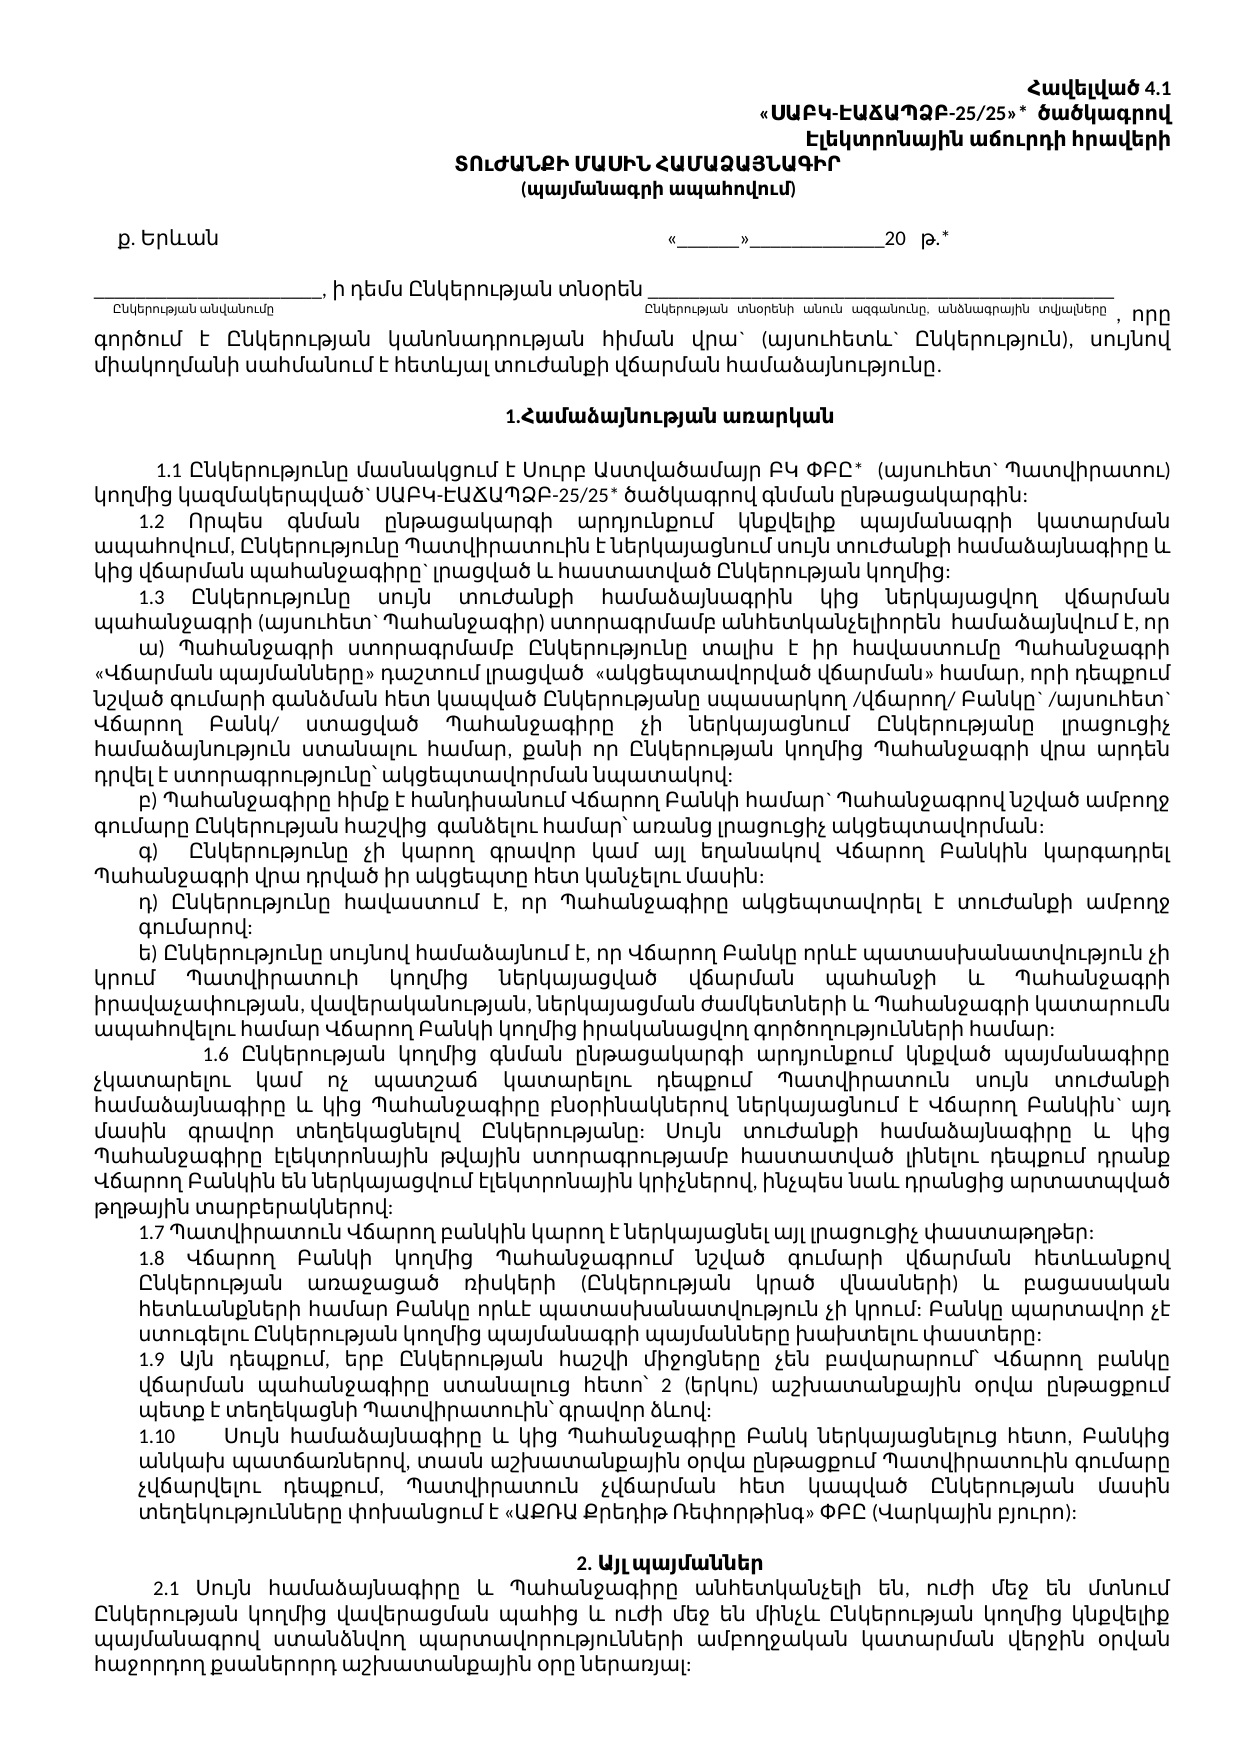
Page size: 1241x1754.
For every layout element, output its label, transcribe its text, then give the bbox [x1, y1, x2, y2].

text ա) Պահանջագրի ստորագրմամբ Ընկերությունը տալիս է իր հավաստումը Պահանջագրի «Վճարման պայմանները» դաշտում լրացված «ակցեպտավորված վճարման» համար, որի դեպքում նշված գումարի գանձման հետ կապված Ընկերությանը սպասարկող /վճարող/ Բանկը` /այսուհետ` Վճարող Բանկ/ ստացված Պահանջագիրը չի ներկայացնում Ընկերությանը լրացուցիչ համաձայնություն ստանալու համար, քանի որ Ընկերության կողմից Պահանջագրի վրա արդեն դրվել է ստորագրությունը՝ ակցեպտավորման նպատակով: [94, 635, 1171, 787]
text (պայմանագրի ապահովում) [94, 177, 1171, 199]
text բ) Պահանջագիրը հիմք է հանդիսանում Վճարող Բանկի համար` Պահանջագրով նշված ամբողջ գումարը Ընկերության հաշվից գանձելու համար՝ առանց լրացուցիչ ակցեպտավորման: [94, 787, 1171, 838]
text ք. Երևան «______»_____________20 թ.* [94, 225, 1171, 250]
text 1.6 Ընկերության կողմից գնման ընթացակարգի արդյունքում կնքված պայմանագիրը չկատարելու կամ ոչ պատշաճ կատարելու դեպքում Պատվիրատուն սույն տուժանքի համաձայնագիրը և կից Պահանջագիրը բնօրինակներով ներկայացնում է Վճարող Բանկին` այդ մասին գրավոր տեղեկացնելով Ընկերությանը: Սույն տուժանքի համաձայնագիրը և կից Պահանջագիրը էլեկտրոնային թվային ստորագրությամբ հաստատված լինելու դեպքում դրանք Վճարող Բանկին են ներկայացվում էլեկտրոնային կրիչներով, ինչպես նաև դրանցից արտատպված թղթային տարբերակներով: [94, 1042, 1171, 1219]
text ՏՈւԺԱՆՔԻ ՄԱՍԻՆ ՀԱՄԱՁԱՅՆԱԳԻՐ [94, 151, 1171, 177]
text 1.9 Այն դեպքում, երբ Ընկերության հաշվի միջոցները չեն բավարարում՝ Վճարող բանկը վճարման պահանջագիրը ստանալուց հետո՝ 2 (երկու) աշխատանքային օրվա ընթացքում պետք է տեղեկացնի Պատվիրատուին՝ գրավոր ձևով: [138, 1347, 1171, 1423]
text 1.8 Վճարող Բանկի կողմից Պահանջագրում նշված գումարի վճարման հետևանքով Ընկերության առաջացած ռիսկերի (Ընկերության կրած վնասների) և բացասական հետևանքների համար Բանկը որևէ պատասխանատվություն չի կրում: Բանկը պարտավոր չէ ստուգելու Ընկերության կողմից պայմանագրի պայմանները խախտելու փաստերը: [138, 1245, 1171, 1347]
text «ՍԱԲԿ-ԷԱՃԱՊՁԲ-25/25»* ծածկագրով [94, 100, 1171, 126]
text ______________________, ի դեմս Ընկերության տնօրեն _____________________________________________ [94, 276, 1171, 301]
text Էլեկտրոնային աճուրդի հրավերի [94, 126, 1171, 151]
text 1.3 Ընկերությունը սույն տուժանքի համաձայնագրին կից ներկայացվող վճարման պահանջագրի (այսուհետ` Պահանջագիր) ստորագրմամբ անհետկանչելիորեն համաձայնվում է, որ [94, 584, 1171, 635]
text Ընկերության անվանումը Ընկերության տնօրենի անուն ազգանունը, անձնագրային տվյալները , որը գործում է Ընկերության կանոնադրության հիման վրա` (այսուհետև` Ընկերություն), սույնով միակողմանի սահմանում է հետևյալ տուժանքի վճարման համաձայնությունը. [94, 301, 1171, 377]
text Հավելված 4.1 [94, 75, 1171, 100]
text ե) Ընկերությունը սույնով համաձայնում է, որ Վճարող Բանկը որևէ պատասխանատվություն չի կրում Պատվիրատուի կողմից ներկայացված վճարման պահանջի և Պահանջագրի իրավաչափության, վավերականության, ներկայացման ժամկետների և Պահանջագրի կատարումն ապահովելու համար Վճարող Բանկի կողմից իրականացվող գործողությունների համար: [94, 940, 1171, 1042]
text 2. Այլ պայմաններ [169, 1550, 1171, 1575]
text գ) Ընկերությունը չի կարող գրավոր կամ այլ եղանակով Վճարող Բանկին կարգադրել Պահանջագրի վրա դրված իր ակցեպտը հետ կանչելու մասին: [94, 838, 1171, 889]
text դ) Ընկերությունը հավաստում է, որ Պահանջագիրը ակցեպտավորել է տուժանքի ամբողջ գումարով: [138, 889, 1171, 940]
text 1.Համաձայնության առարկան [169, 403, 1171, 428]
text 2.1 Սույն համաձայնագիրը և Պահանջագիրը անհետկանչելի են, ուժի մեջ են մտնում Ընկերության կողմից վավերացման պահից և ուժի մեջ են մինչև Ընկերության կողմից կնքվելիք պայմանագրով ստանձնվող պարտավորությունների ամբողջական կատարման վերջին օրվան հաջորդող քսաներորդ աշխատանքային օրը ներառյալ: [94, 1575, 1171, 1677]
text 1.7 Պատվիրատուն Վճարող բանկին կարող է ներկայացնել այլ լրացուցիչ փաստաթղթեր: [138, 1219, 1171, 1245]
text 1.1 Ընկերությունը մասնակցում է Սուրբ Աստվածամայր ԲԿ ՓԲԸ* (այսուհետ` Պատվիրատու) կողմից կազմակերպված` ՍԱԲԿ-ԷԱՃԱՊՁԲ-25/25* ծածկագրով գնման ընթացակարգին: [94, 457, 1171, 508]
text 1.10 Սույն համաձայնագիրը և կից Պահանջագիրը Բանկ ներկայացնելուց հետո, Բանկից անկախ պատճառներով, տասն աշխատանքային օրվա ընթացքում Պատվիրատուին գումարը չվճարվելու դեպքում, Պատվիրատուն չվճարման հետ կապված Ընկերության մասին տեղեկությունները փոխանցում է «ԱՔՌԱ Քրեդիթ Ռեփորթինգ» ՓԲԸ (Վարկային բյուրո): [138, 1423, 1171, 1524]
text 1.2 Որպես գնման ընթացակարգի արդյունքում կնքվելիք պայմանագրի կատարման ապահովում, Ընկերությունը Պատվիրատուին է ներկայացնում սույն տուժանքի համաձայնագիրը և կից վճարման պահանջագիրը` լրացված և հաստատված Ընկերության կողմից: [94, 508, 1171, 584]
